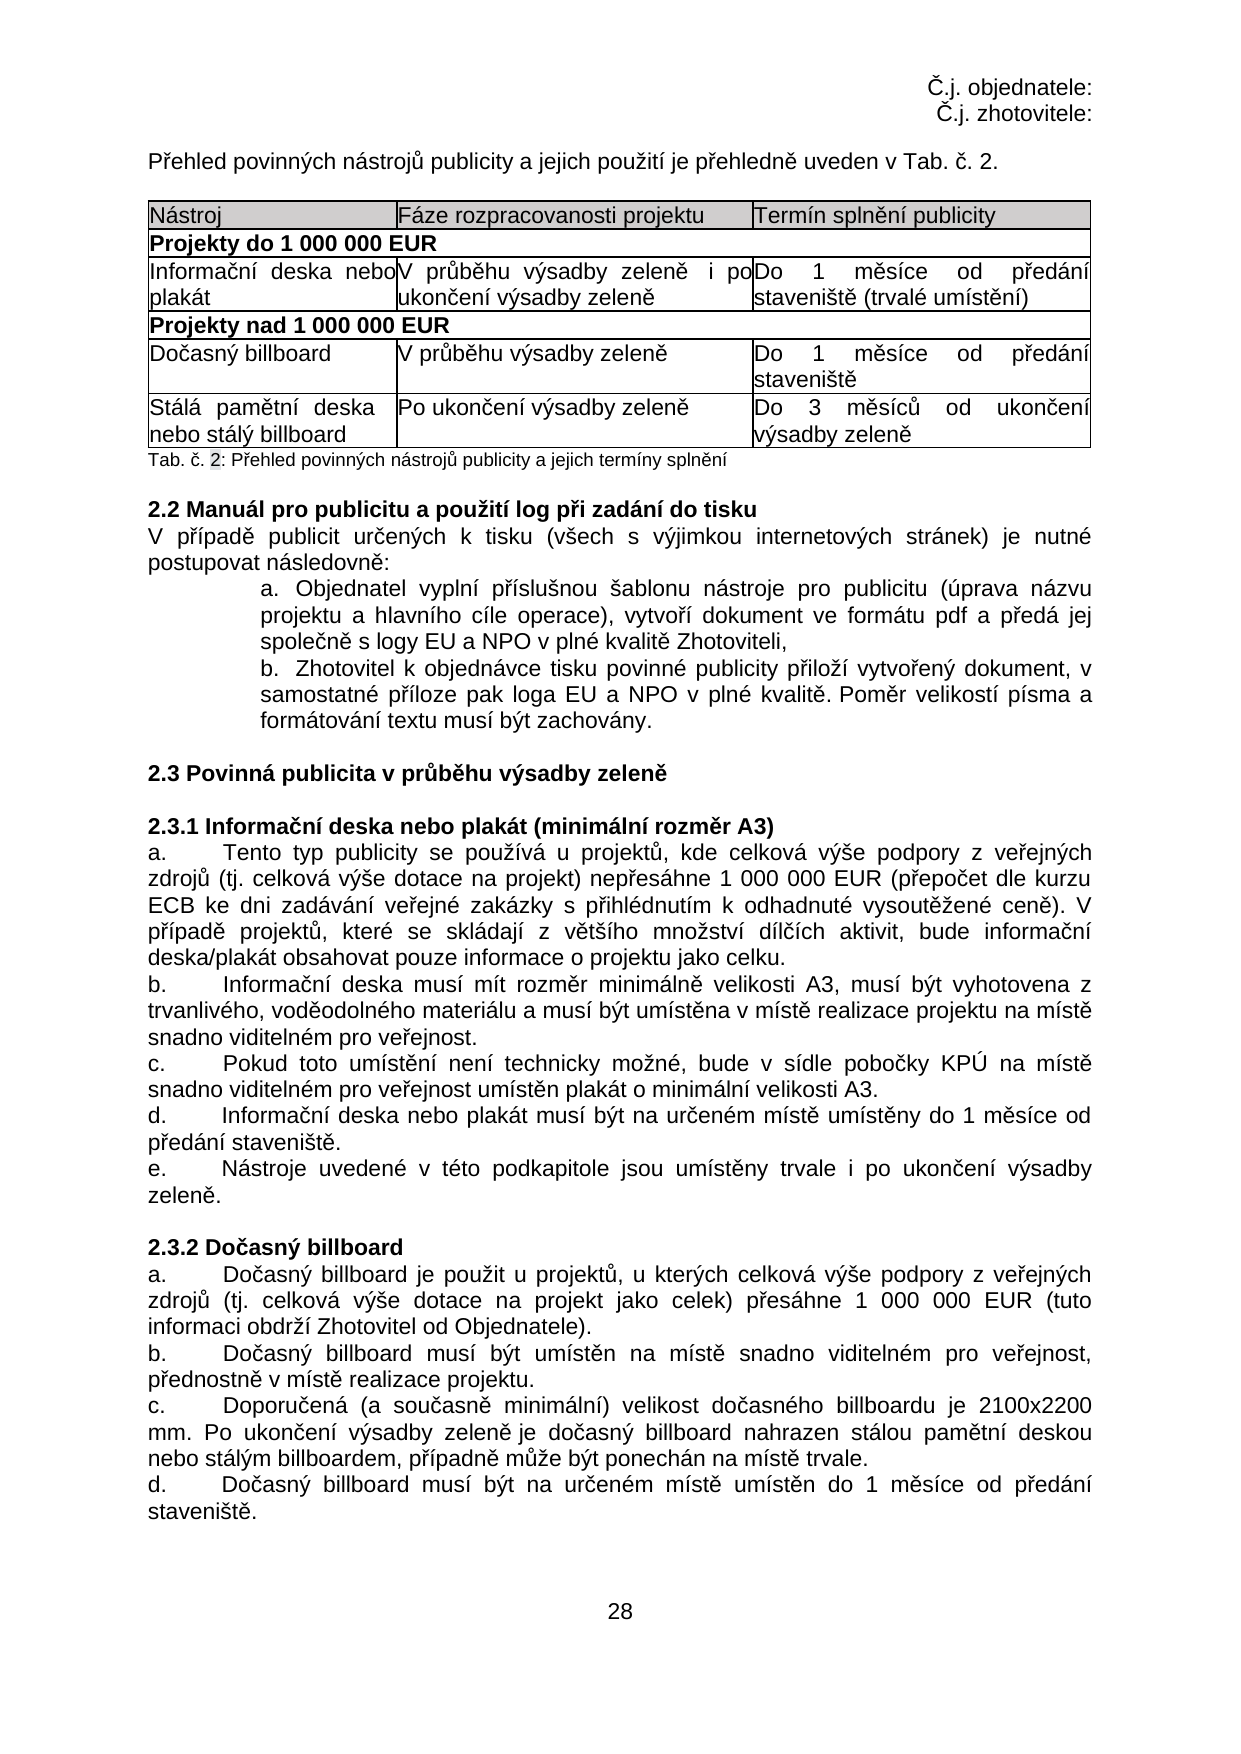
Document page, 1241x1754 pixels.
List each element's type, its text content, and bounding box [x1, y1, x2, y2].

text V případě publicit určených k tisku (všech s výjimkou internetových stránek) je nutné postupovat následovně: [148, 523, 1093, 575]
table_cell Do 1 měsíce od předání staveniště (trvalé umístění) [754, 258, 1090, 310]
table_cell Projekty nad 1 000 000 EUR [149, 312, 1090, 338]
list Dočasný billboard je použit u projektů, u kterých celková výše podpory z veřejných zdrojů (tj. celková výše dotace na projekt jako celek) přesáhne 1 000 000 EUR (tuto informaci obdrží Zhotovitel od Objednatele). [148, 1261, 1093, 1340]
list Pokud toto umístění není technicky možné, bude v sídle pobočky KPÚ na místě snadno viditelném pro veřejnost umístěn plakát o minimální velikosti A3. [148, 1050, 1093, 1102]
table_header Fáze rozpracovanosti projektu [398, 202, 752, 228]
list Objednatel vyplní příslušnou šablonu nástroje pro publicitu (úprava názvu projektu a hlavního cíle operace), vytvoří dokument ve formátu pdf a předá jej společně s logy EU a NPO v plné kvalitě Zhotoviteli, [260, 575, 1093, 654]
table_cell Do 3 měsíců od ukončení výsadby zeleně [754, 394, 1090, 447]
text 2.3.2 Dočasný billboard [148, 1234, 1093, 1261]
table_cell Projekty do 1 000 000 EUR [149, 230, 1090, 256]
text Tab. č. 2: Přehled povinných nástrojů publicity a jejich termíny splnění [148, 448, 1093, 470]
list Doporučená (a současně minimální) velikost dočasného billboardu je 2100x2200 mm. Po ukončení výsadby zeleně je dočasný billboard nahrazen stálou pamětní deskou nebo stálým billboardem, případně může být ponechán na místě trvale. [148, 1392, 1093, 1471]
table_cell V průběhu výsadby zeleně [398, 340, 752, 393]
list Zhotovitel k objednávce tisku povinné publicity přiloží vytvořený dokument, v samostatné příloze pak loga EU a NPO v plné kvalitě. Poměr velikostí písma a formátování textu musí být zachovány. [260, 654, 1093, 733]
table_cell V průběhu výsadby zeleně i po ukončení výsadby zeleně [398, 258, 752, 310]
table_cell Informační deska nebo plakát [149, 258, 396, 310]
list Informační deska musí mít rozměr minimálně velikosti A3, musí být vyhotovena z trvanlivého, voděodolného materiálu a musí být umístěna v místě realizace projektu na místě snadno viditelném pro veřejnost. [148, 971, 1093, 1050]
table_cell Do 1 měsíce od předání staveniště [754, 340, 1090, 393]
table_header Nástroj [149, 202, 396, 228]
list Dočasný billboard musí být umístěn na místě snadno viditelném pro veřejnost, přednostně v místě realizace projektu. [148, 1340, 1093, 1392]
list Tento typ publicity se používá u projektů, kde celková výše podpory z veřejných zdrojů (tj. celková výše dotace na projekt) nepřesáhne 1 000 000 EUR (přepočet dle kurzu ECB ke dni zadávání veřejné zakázky s přihlédnutím k odhadnuté vysoutěžené ceně). V případě projektů, které se skládají z většího množství dílčích aktivit, bude informační deska/plakát obsahovat pouze informace o projektu jako celku. [148, 839, 1093, 971]
table_cell Dočasný billboard [149, 340, 396, 393]
table_cell Stálá pamětní deska nebo stálý billboard [149, 394, 396, 447]
table_header Termín splnění publicity [754, 202, 1090, 228]
text 2.3.1 Informační deska nebo plakát (minimální rozměr A3) [148, 813, 1093, 839]
table_cell Po ukončení výsadby zeleně [398, 394, 752, 447]
text e. Nástroje uvedené v této podkapitole jsou umístěny trvale i po ukončení výsadby zeleně. [148, 1155, 1093, 1208]
text 2.3 Povinná publicita v průběhu výsadby zeleně [148, 760, 1093, 786]
text 2.2 Manuál pro publicitu a použití log při zadání do tisku [148, 496, 1093, 523]
text d. Informační deska nebo plakát musí být na určeném místě umístěny do 1 měsíce od předání staveniště. [148, 1102, 1093, 1155]
text d. Dočasný billboard musí být na určeném místě umístěn do 1 měsíce od předání staveniště. [148, 1471, 1093, 1524]
text Přehled povinných nástrojů publicity a jejich použití je přehledně uveden v Tab. č. 2. [148, 148, 1093, 174]
